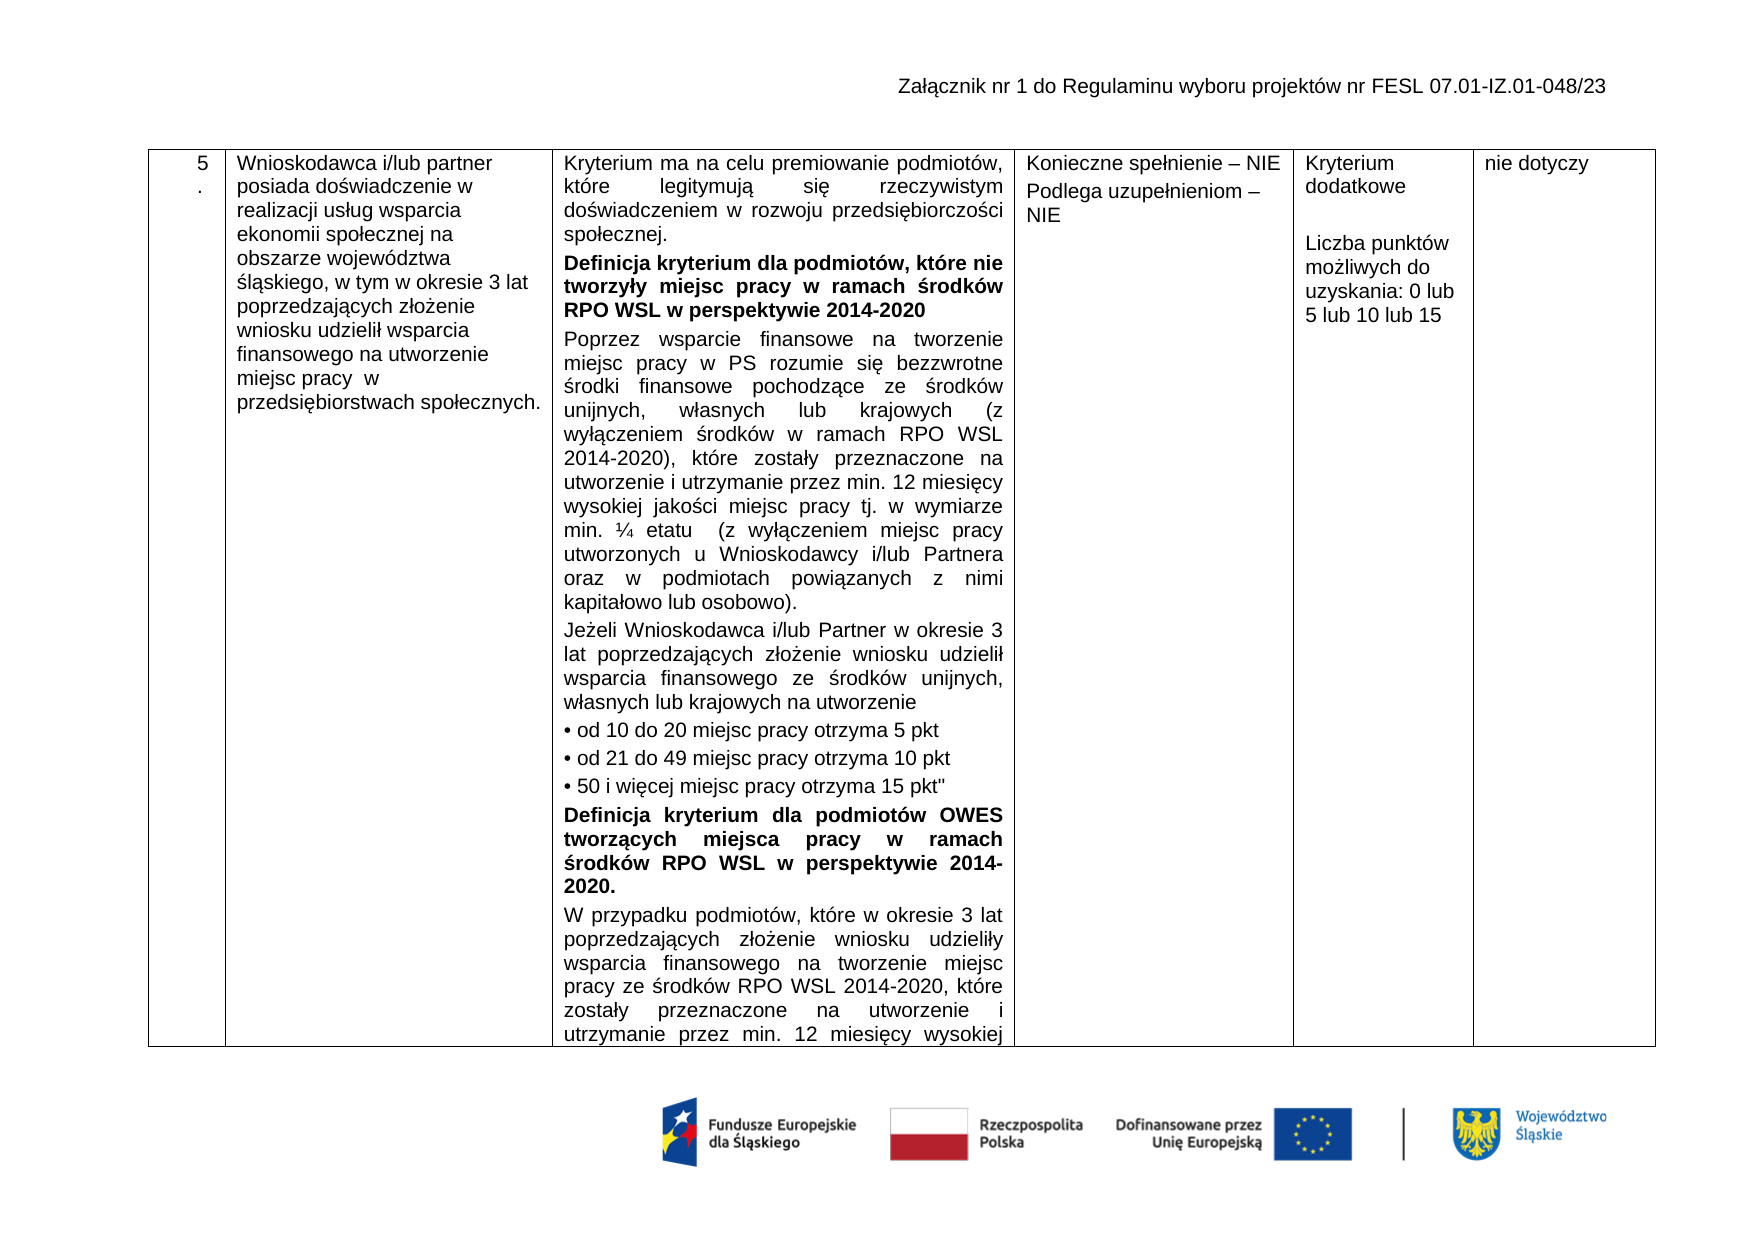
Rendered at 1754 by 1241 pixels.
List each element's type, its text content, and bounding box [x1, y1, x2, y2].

picture [662, 1097, 1607, 1167]
table_cell nie dotyczy [1474, 150, 1655, 1046]
table_cell 5. [149, 150, 225, 1046]
table_cell Kryterium dodatkowe Liczba punktów możliwych do uzyskania: 0 lub 5 lub 10 lub 15 [1294, 150, 1473, 1046]
table_cell Konieczne spełnienie – NIE Podlega uzupełnieniom – NIE [1015, 150, 1293, 1046]
